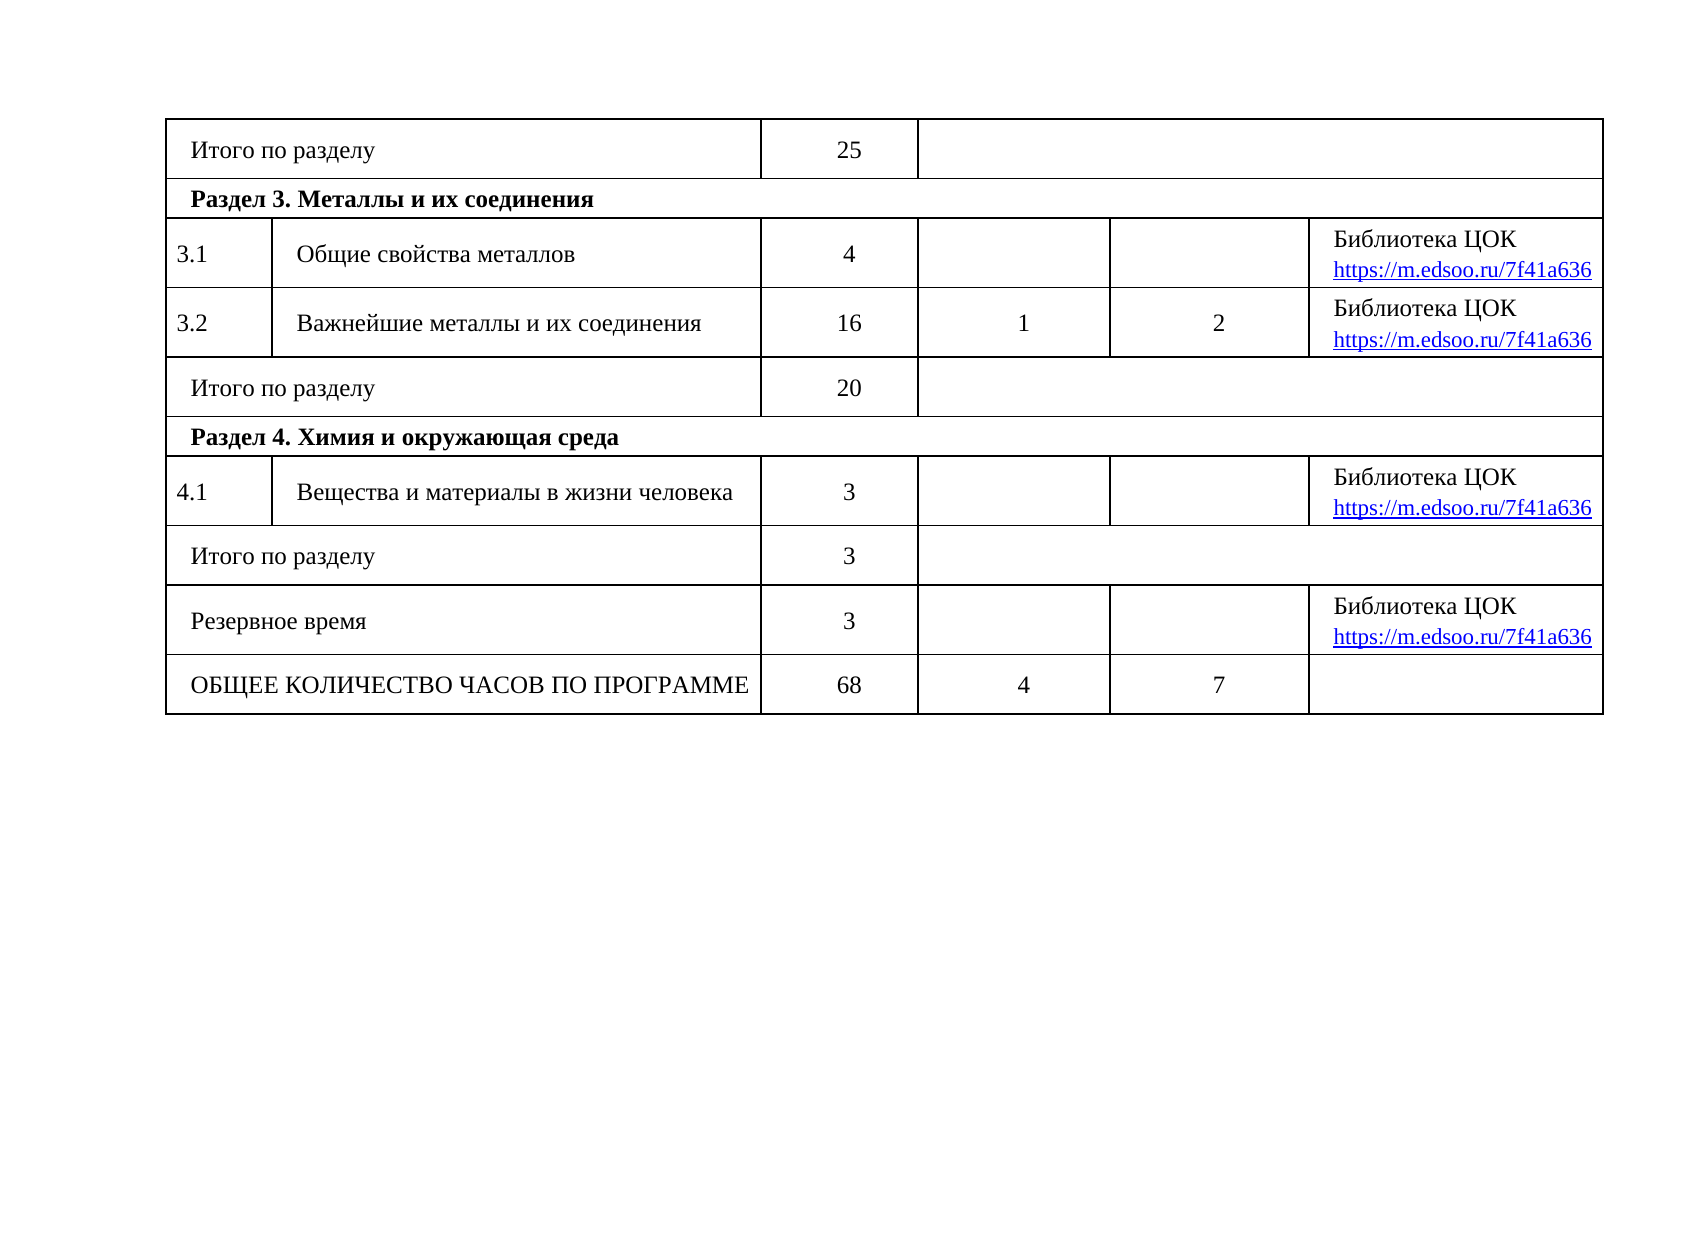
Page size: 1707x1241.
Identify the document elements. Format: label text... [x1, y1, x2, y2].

table_cell 25 [762, 120, 917, 178]
table_cell 4 [762, 219, 917, 287]
table_cell Раздел 4. Химия и окружающая среда [167, 417, 1602, 455]
table_cell 3 [762, 457, 917, 524]
table_cell [1111, 586, 1308, 654]
table_cell 3.1 [167, 219, 271, 287]
table_cell Вещества и материалы в жизни человека [273, 457, 760, 524]
table_cell [919, 219, 1109, 287]
table_cell 4.1 [167, 457, 271, 524]
table_cell Итого по разделу [167, 358, 760, 416]
table_cell 3.2 [167, 288, 271, 356]
table_cell [919, 358, 1602, 416]
table_cell Итого по разделу [167, 526, 760, 584]
table_cell 3 [762, 586, 917, 654]
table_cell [1310, 288, 1602, 356]
table_cell ОБЩЕЕ КОЛИЧЕСТВО ЧАСОВ ПО ПРОГРАММЕ [167, 655, 760, 713]
table_cell Библиотека ЦОК https://m.edsoo.ru/7f41a636 [1310, 586, 1602, 654]
table_cell [1111, 457, 1308, 524]
table_cell 1 [919, 288, 1109, 356]
table_cell Важнейшие металлы и их соединения [273, 288, 760, 356]
table_cell 3 [762, 526, 917, 584]
table_cell Раздел 3. Металлы и их соединения [167, 179, 1602, 217]
table_cell Общие свойства металлов [273, 219, 760, 287]
table_cell 7 [1111, 655, 1308, 713]
table_cell 4 [919, 655, 1109, 713]
table_cell Библиотека ЦОК https://m.edsoo.ru/7f41a636 [1310, 457, 1602, 524]
table_cell [919, 457, 1109, 524]
table_cell 68 [762, 655, 917, 713]
table_cell 20 [762, 358, 917, 416]
table_cell 16 [762, 288, 917, 356]
table_cell 2 [1111, 288, 1308, 356]
table_cell [919, 120, 1602, 178]
table_cell Итого по разделу [167, 120, 760, 178]
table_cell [1310, 219, 1602, 287]
table_cell [919, 586, 1109, 654]
table_cell [1310, 655, 1602, 713]
table_cell [919, 526, 1602, 584]
table_cell [1111, 219, 1308, 287]
table_cell Резервное время [167, 586, 760, 654]
